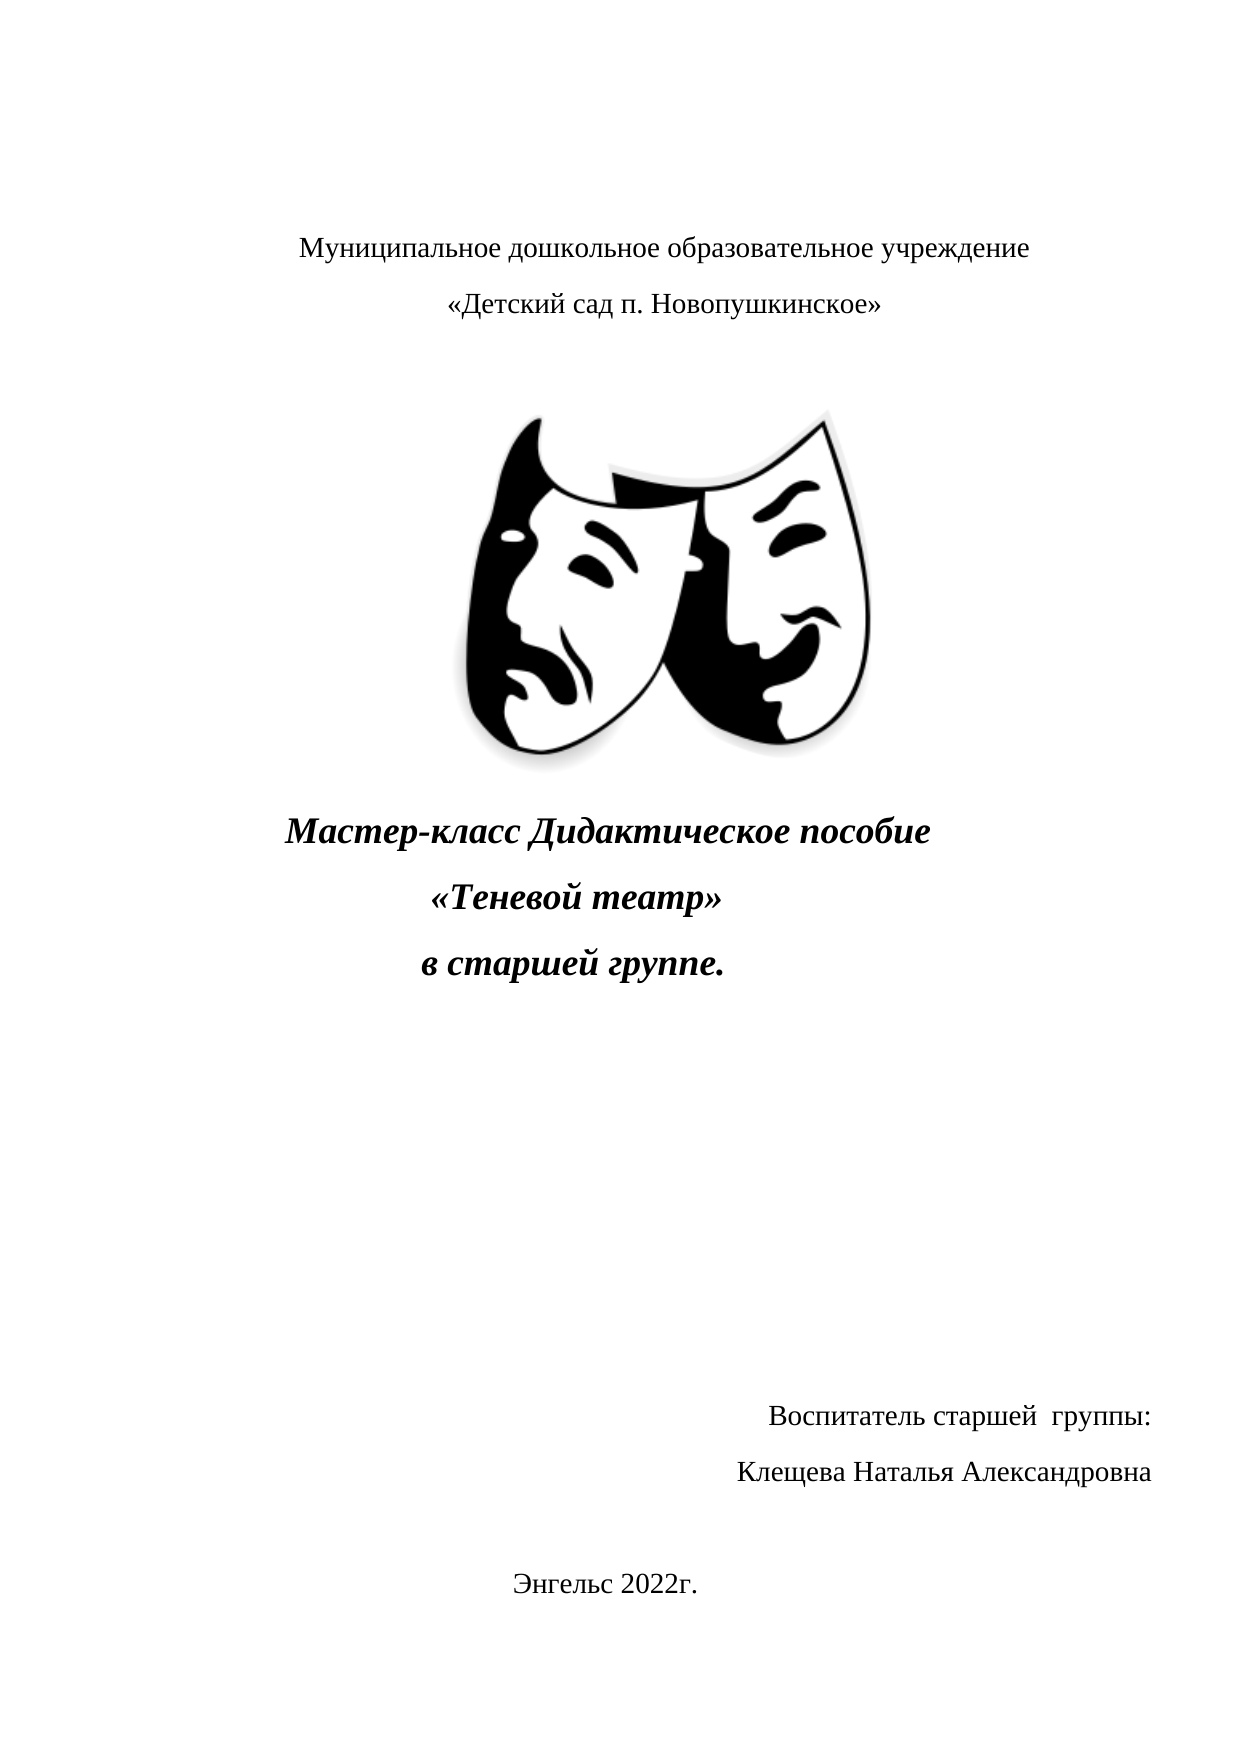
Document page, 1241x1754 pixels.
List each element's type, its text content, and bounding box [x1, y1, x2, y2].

text Муниципальное дошкольное образовательное учреждение [177, 230, 1152, 264]
text Клещева Наталья Александровна [177, 1454, 1152, 1488]
text Воспитатель старшей группы: [177, 1398, 1152, 1432]
picture [444, 398, 885, 786]
text Мастер-класс Дидактическое пособие [177, 808, 1152, 851]
text «Детский сад п. Новопушкинское» [177, 286, 1152, 320]
text в старшей группе. [177, 940, 1152, 983]
text Энгельс 2022г. [177, 1567, 1152, 1600]
text «Теневой театр» [177, 874, 1152, 917]
